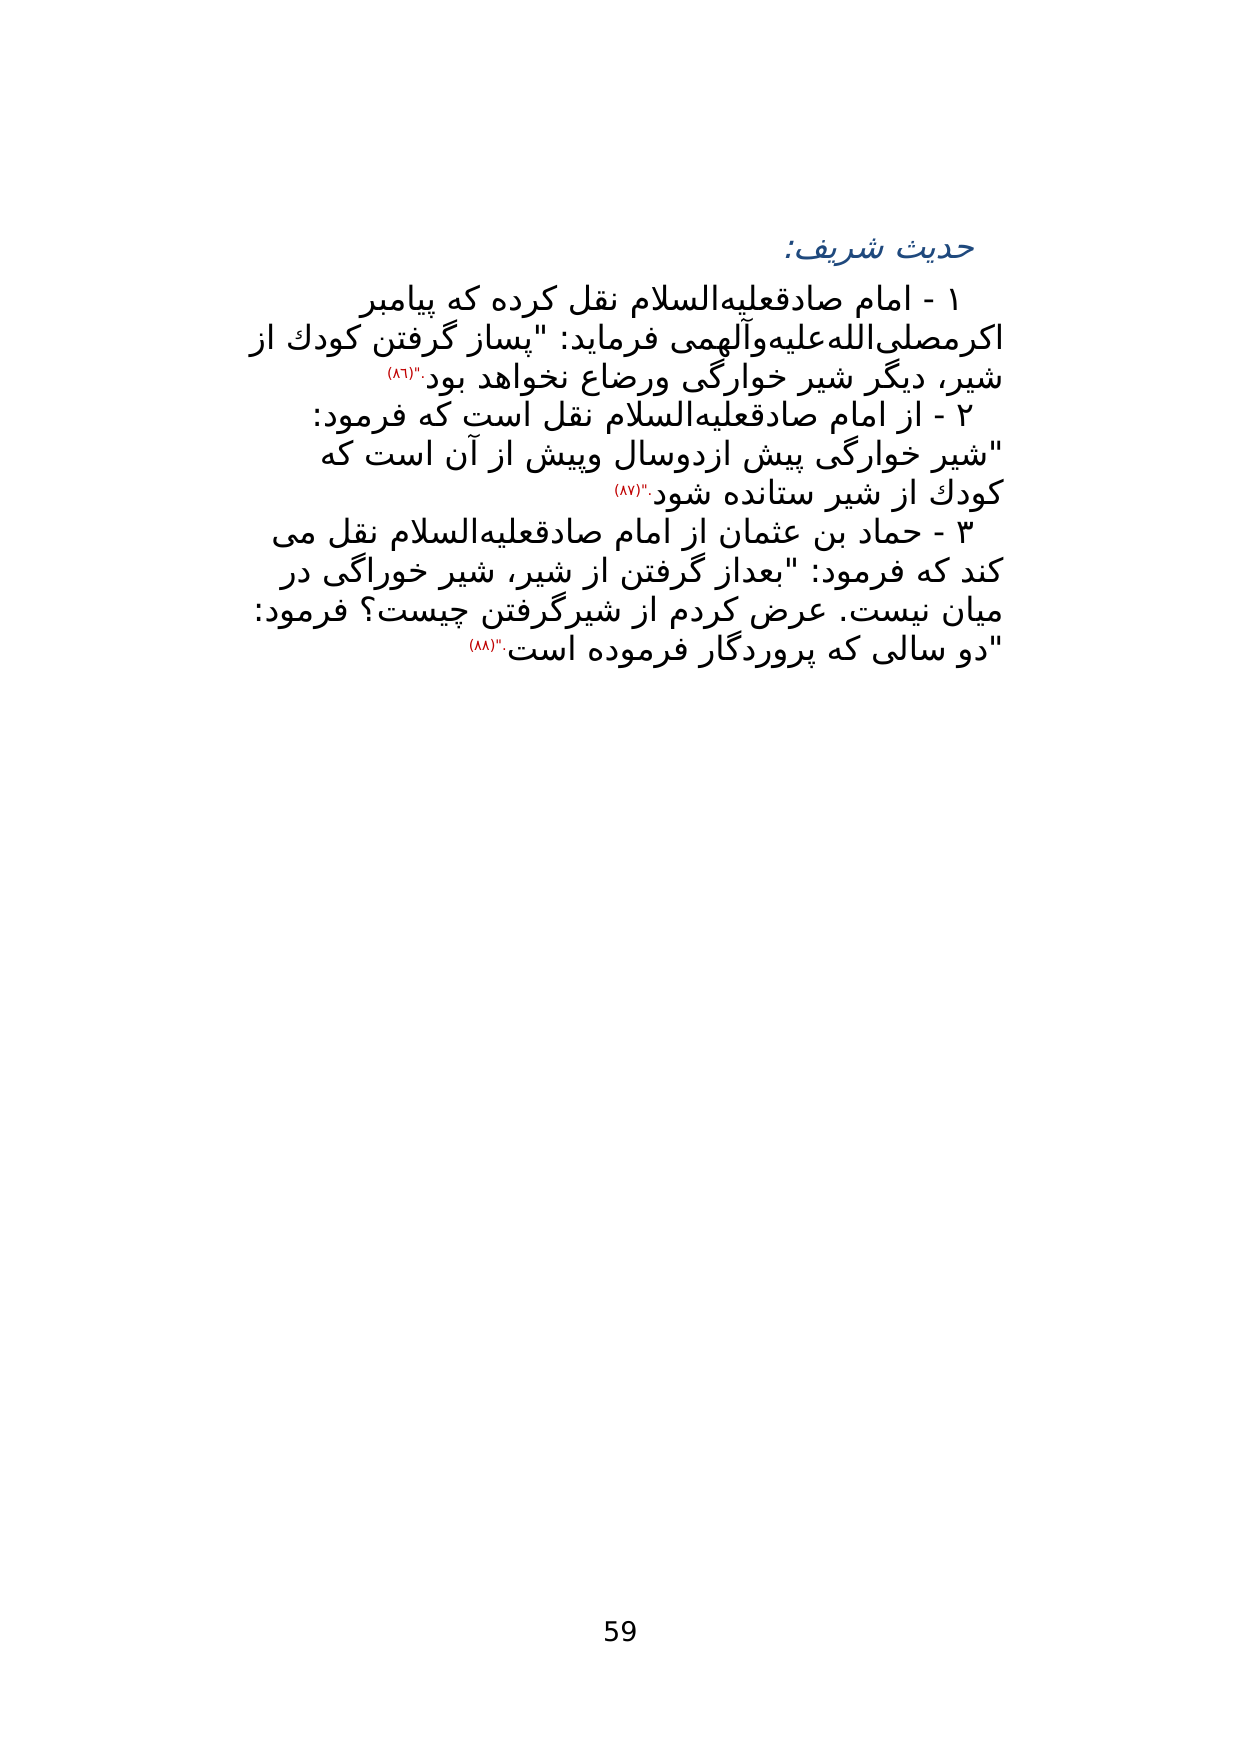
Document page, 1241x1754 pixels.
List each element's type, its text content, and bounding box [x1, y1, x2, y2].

text ١ - امام صادق‏عليه‌السلام نقل كرده كه پيامبر اكرم‏صلى‌الله‌عليه‌وآلهمى فرمايد: "پس‏از گرفتن كودك از شير، ديگر شير خوارگى ورضاع نخواهد بود."(٨٦) [236, 279, 1004, 396]
text ٢ - از امام صادق‏عليه‌السلام نقل است كه فرمود: "شير خوارگى پيش ازدوسال وپيش از آن است كه كودك از شير ستانده شود."(٨٧) [236, 396, 1004, 512]
text ٣ - حماد بن عثمان از امام صادق‏عليه‌السلام نقل مى كند كه فرمود: "بعداز گرفتن از شير، شير خوراگى در ميان نيست. عرض كردم از شيرگرفتن چيست؟ فرمود: "دو سالى كه پروردگار فرموده است."(٨٨) [236, 512, 1004, 668]
subtitle حديث شريف: [236, 228, 1004, 267]
